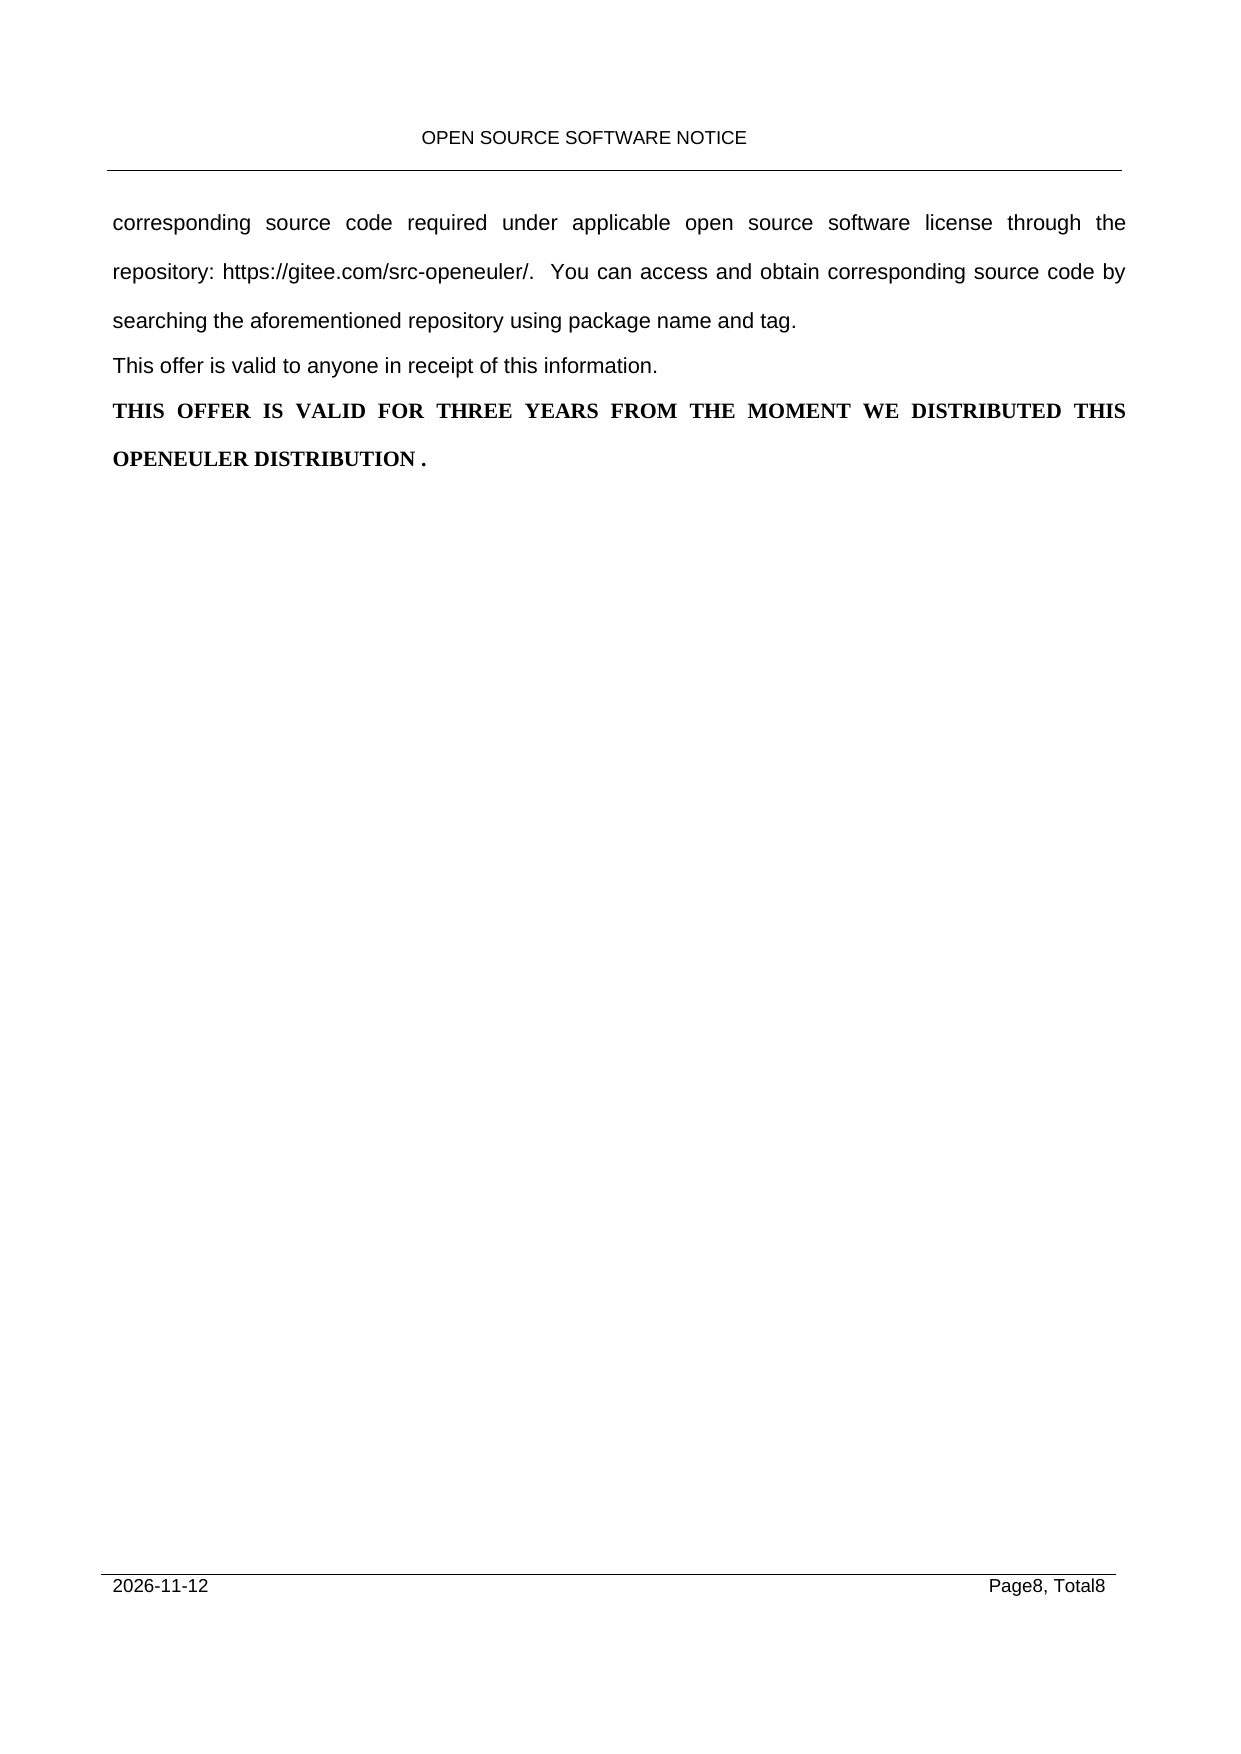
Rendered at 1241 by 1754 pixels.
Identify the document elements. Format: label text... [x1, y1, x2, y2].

text THIS OFFER IS VALID FOR THREE YEARS FROM THE MOMENT WE DISTRIBUTED THIS OPENEULER DISTRIBUTION . [112, 394, 1128, 475]
text This offer is valid to anyone in receipt of this information. [112, 349, 1128, 381]
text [112, 206, 1128, 336]
